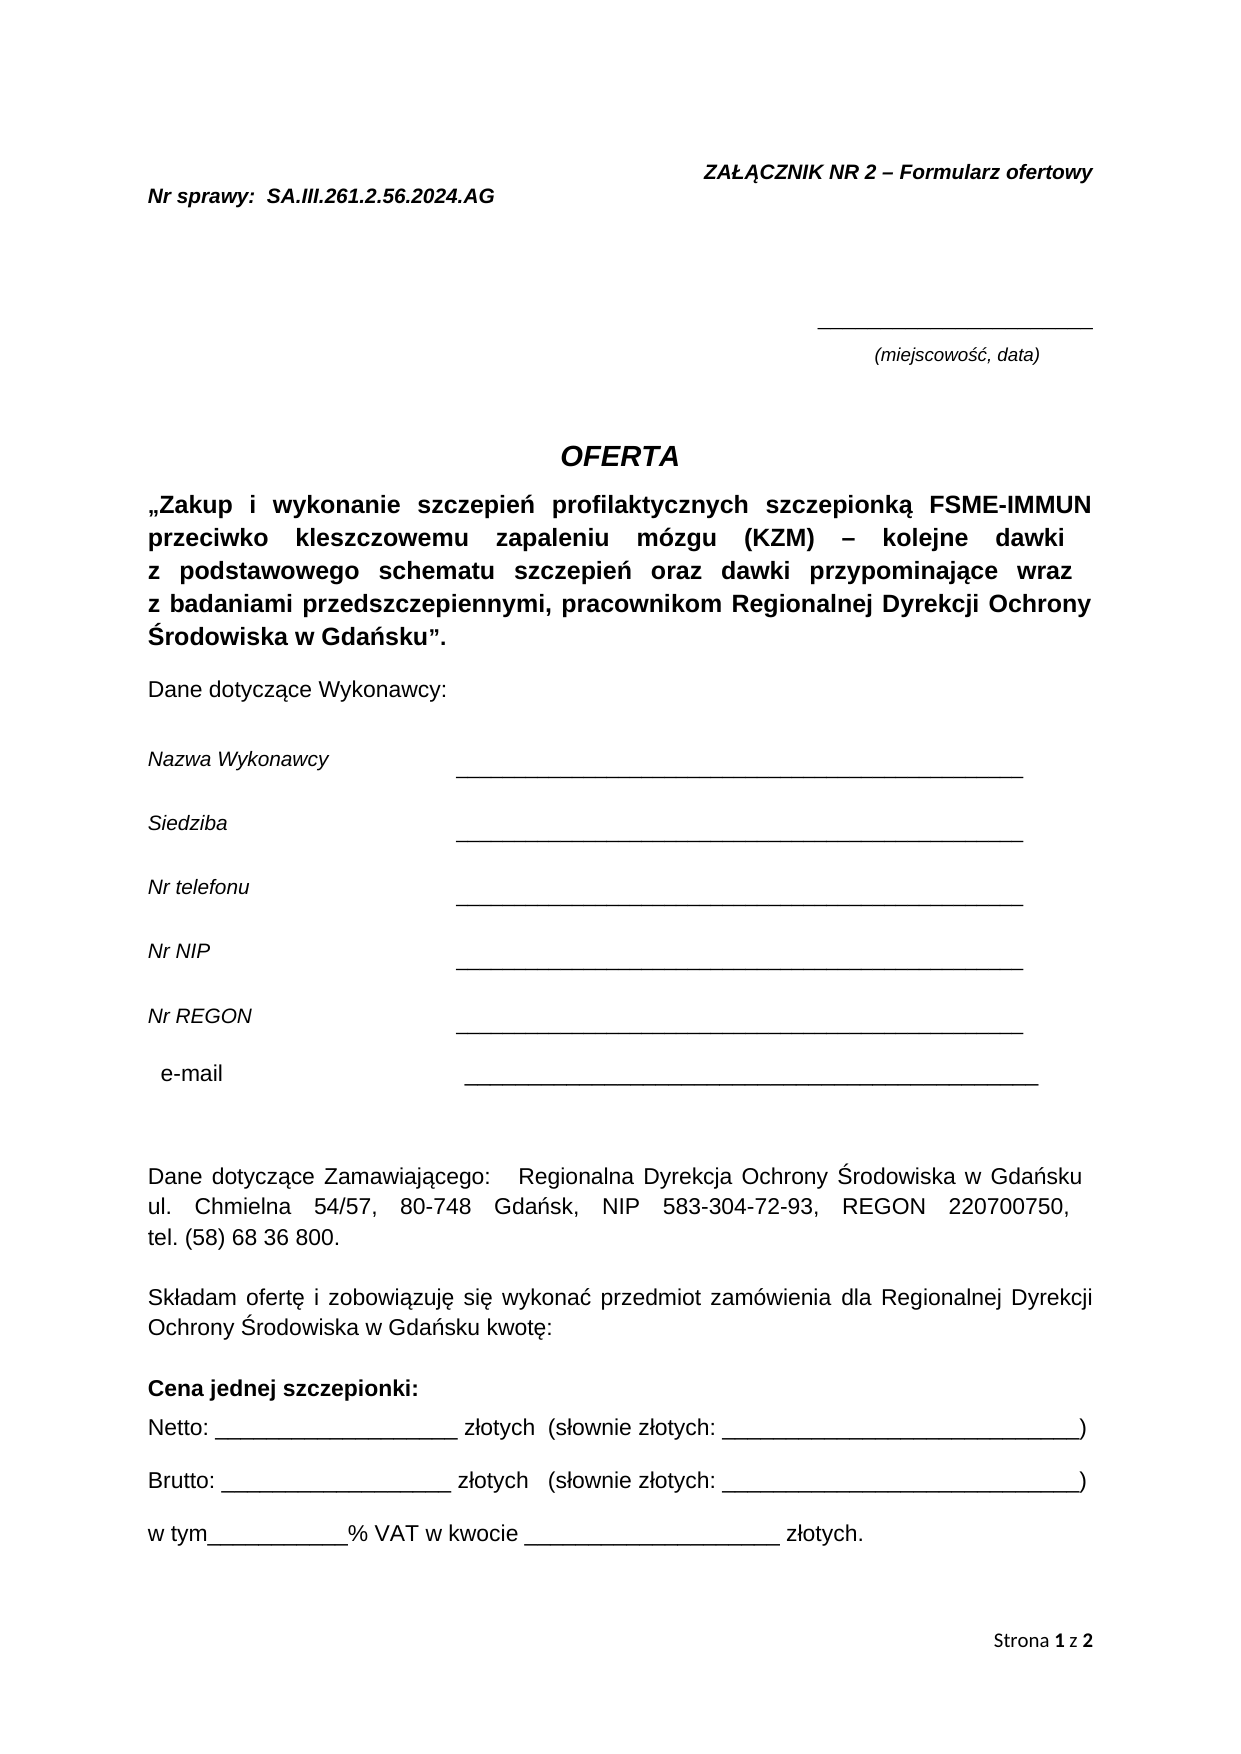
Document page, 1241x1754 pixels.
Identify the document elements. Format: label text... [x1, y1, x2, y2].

table_cell _________________________________________________ [387, 919, 1093, 983]
text (miejscowość, data) [738, 344, 1093, 366]
table_cell Nr REGON [136, 984, 387, 1048]
text Składam ofertę i zobowiązuję się wykonać przedmiot zamówienia dla Regionalnej Dyrekcji Ochrony Środowiska w Gdańsku kwotę: [148, 1284, 1093, 1341]
text Dane dotyczące Zamawiającego: Regionalna Dyrekcja Ochrony Środowiska w Gdańsku ul. Chmielna 54/57, 80-748 Gdańsk, NIP 583-304-72-93, REGON 220700750, tel. (58) 68 36 800. [148, 1163, 1093, 1250]
text ZAŁĄCZNIK NR 2 – Formularz ofertowy [148, 160, 1093, 184]
table_cell _________________________________________________ [387, 791, 1093, 855]
table_header _________________________________________________ [387, 727, 1093, 791]
text Dane dotyczące Wykonawcy: [148, 676, 1093, 702]
text Cena jednej szczepionki: [148, 1374, 1093, 1401]
table_header Nazwa Wykonawcy [136, 727, 387, 791]
table_cell _________________________________________________ [387, 855, 1093, 919]
text ______________________ [148, 303, 1093, 332]
text e-mail _____________________________________________ [148, 1060, 1093, 1086]
table_cell Nr NIP [136, 919, 387, 983]
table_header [136, 1414, 1104, 1572]
table_cell Siedziba [136, 791, 387, 855]
table_cell Nr telefonu [136, 855, 387, 919]
text Nr sprawy: SA.III.261.2.56.2024.AG [148, 184, 1093, 208]
text OFERTA [148, 439, 1093, 473]
text „Zakup i wykonanie szczepień profilaktycznych szczepionką FSME-IMMUN przeciwko kleszczowemu zapaleniu mózgu (KZM) – kolejne dawki z podstawowego schematu szczepień oraz dawki przypominające wraz z badaniami przedszczepiennymi, pracownikom Regionalnej Dyrekcji Ochrony Środowiska w Gdańsku”. [148, 490, 1093, 651]
table_cell _________________________________________________ [387, 984, 1093, 1048]
